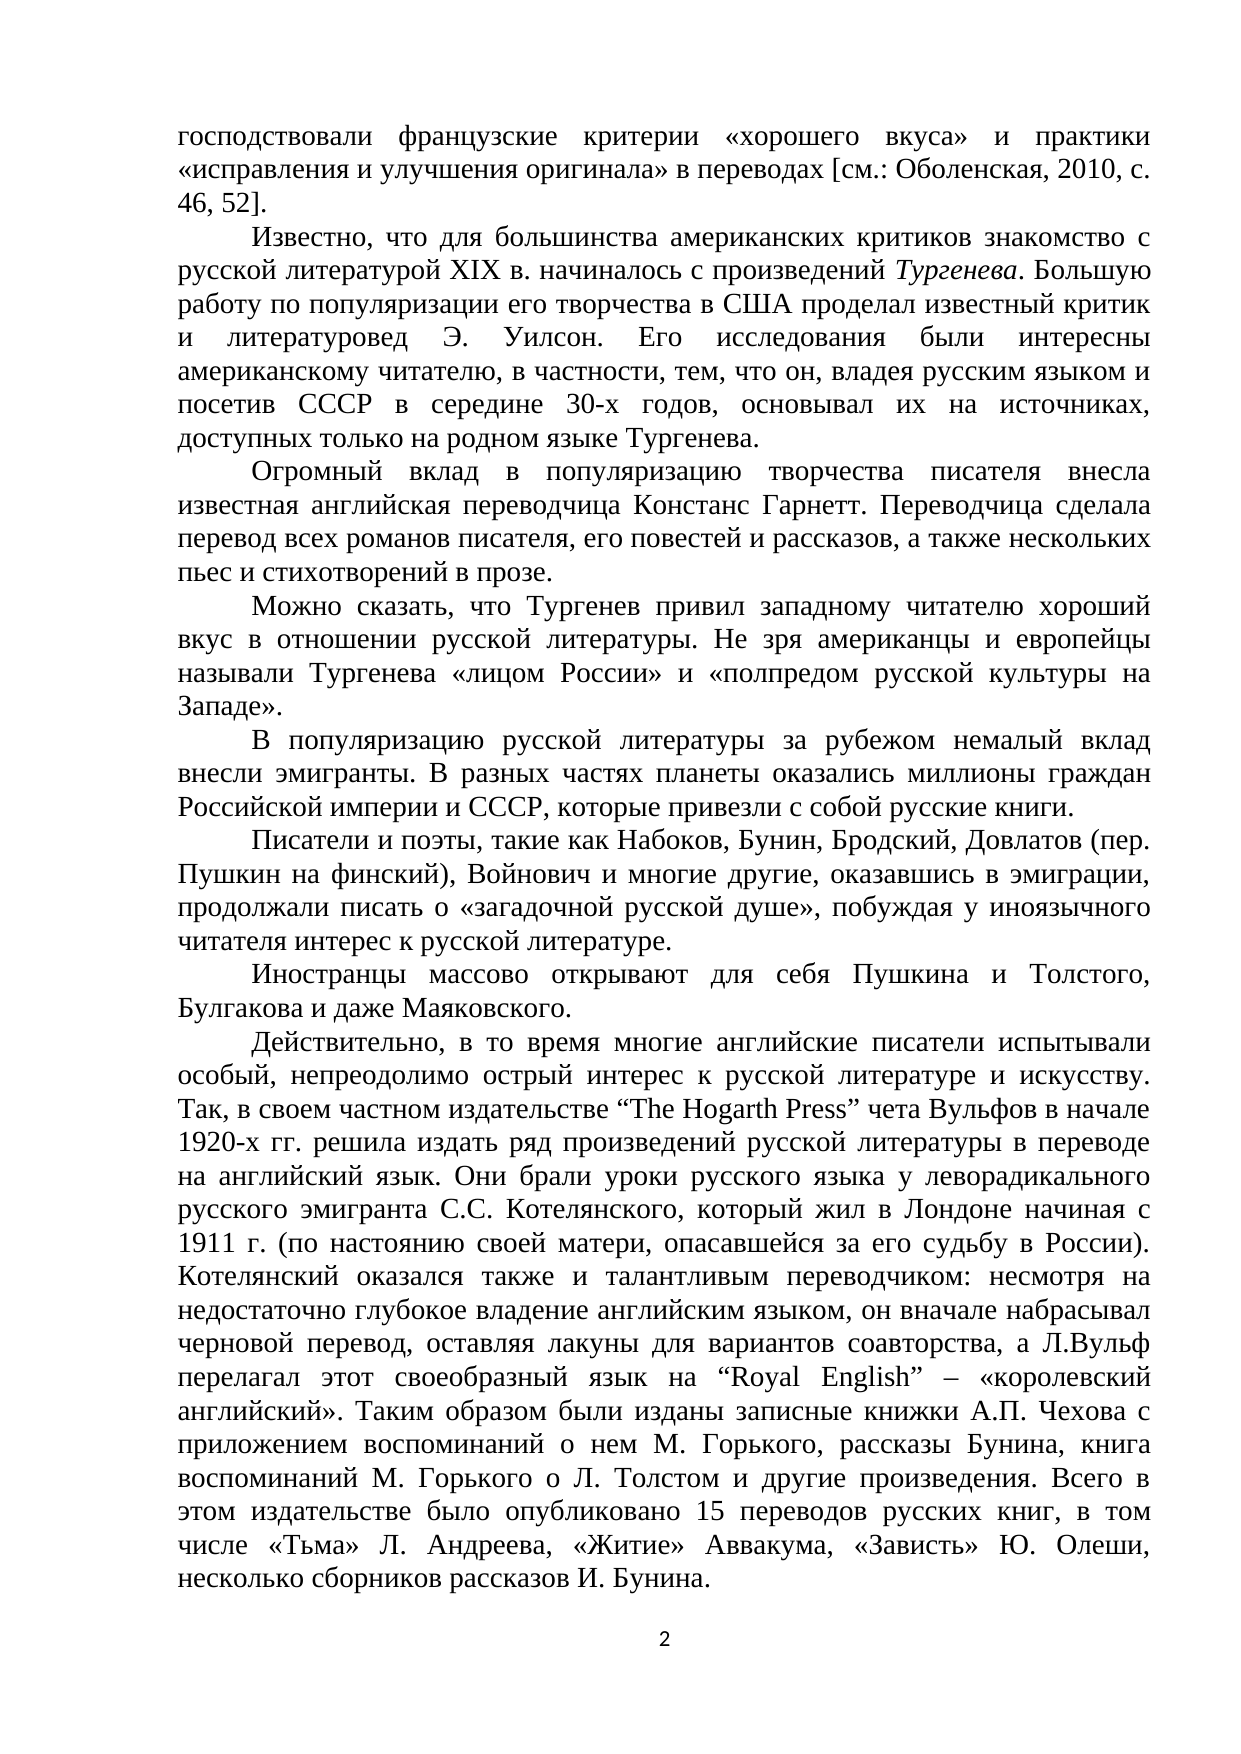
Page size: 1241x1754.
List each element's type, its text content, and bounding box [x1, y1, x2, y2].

text Огромный вклад в популяризацию творчества писателя внесла известная английская переводчица Констанс Гарнетт. Переводчица сделала перевод всех романов писателя, его повестей и рассказов, а также нескольких пьес и стихотворений в прозе. [177, 453, 1152, 588]
text Иностранцы массово открывают для себя Пушкина и Толстого, Булгакова и даже Маяковского. [177, 957, 1152, 1024]
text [177, 118, 1152, 219]
text Действительно, в то время многие английские писатели испытывали особый, непреодолимо острый интерес к русской литературе и искусству. Так, в своем частном издательстве “The Hogarth Press” чета Вульфов в начале 1920-х гг. решила издать ряд произведений русской литературы в переводе на английский язык. Они брали уроки русского языка у леворадикального русского эмигранта С.С. Котелянского, который жил в Лондоне начиная с 1911 г. (по настоянию своей матери, опасавшейся за его судьбу в России). Котелянский оказался также и талантливым переводчиком: несмотря на недостаточно глубокое владение английским языком, он вначале набрасывал черновой перевод, оставляя лакуны для вариантов соавторства, а Л.Вульф перелагал этот своеобразный язык на “Royal English” – «королевский английский». Таким образом были изданы записные книжки А.П. Чехова с приложением воспоминаний о нем М. Горького, рассказы Бунина, книга воспоминаний М. Горького о Л. Толстом и другие произведения. Всего в этом издательстве было опубликовано 15 переводов русских книг, в том числе «Тьма» Л. Андреева, «Житие» Аввакума, «Зависть» Ю. Олеши, несколько сборников рассказов И. Бунина. [177, 1024, 1152, 1594]
text Известно, что для большинства американских критиков знакомство с русской литературой XIX в. начиналось с произведений Тургенева. Большую работу по популяризации его творчества в США проделал известный критик и литературовед Э. Уилсон. Его исследования были интересны американскому читателю, в частности, тем, что он, владея русским языком и посетив СССР в середине 30-х годов, основывал их на источниках, доступных только на родном языке Тургенева. [177, 219, 1152, 453]
text Писатели и поэты, такие как Набоков, Бунин, Бродский, Довлатов (пер. Пушкин на финский), Войнович и многие другие, оказавшись в эмиграции, продолжали писать о «загадочной русской душе», побуждая у иноязычного читателя интерес к русской литературе. [177, 822, 1152, 957]
text В популяризацию русской литературы за рубежом немалый вклад внесли эмигранты. В разных частях планеты оказались миллионы граждан Российской империи и СССР, которые привезли с собой русские книги. [177, 722, 1152, 822]
text Можно сказать, что Тургенев привил западному читателю хороший вкус в отношении русской литературы. Не зря американцы и европейцы называли Тургенева «лицом России» и «полпредом русской культуры на Западе». [177, 588, 1152, 722]
